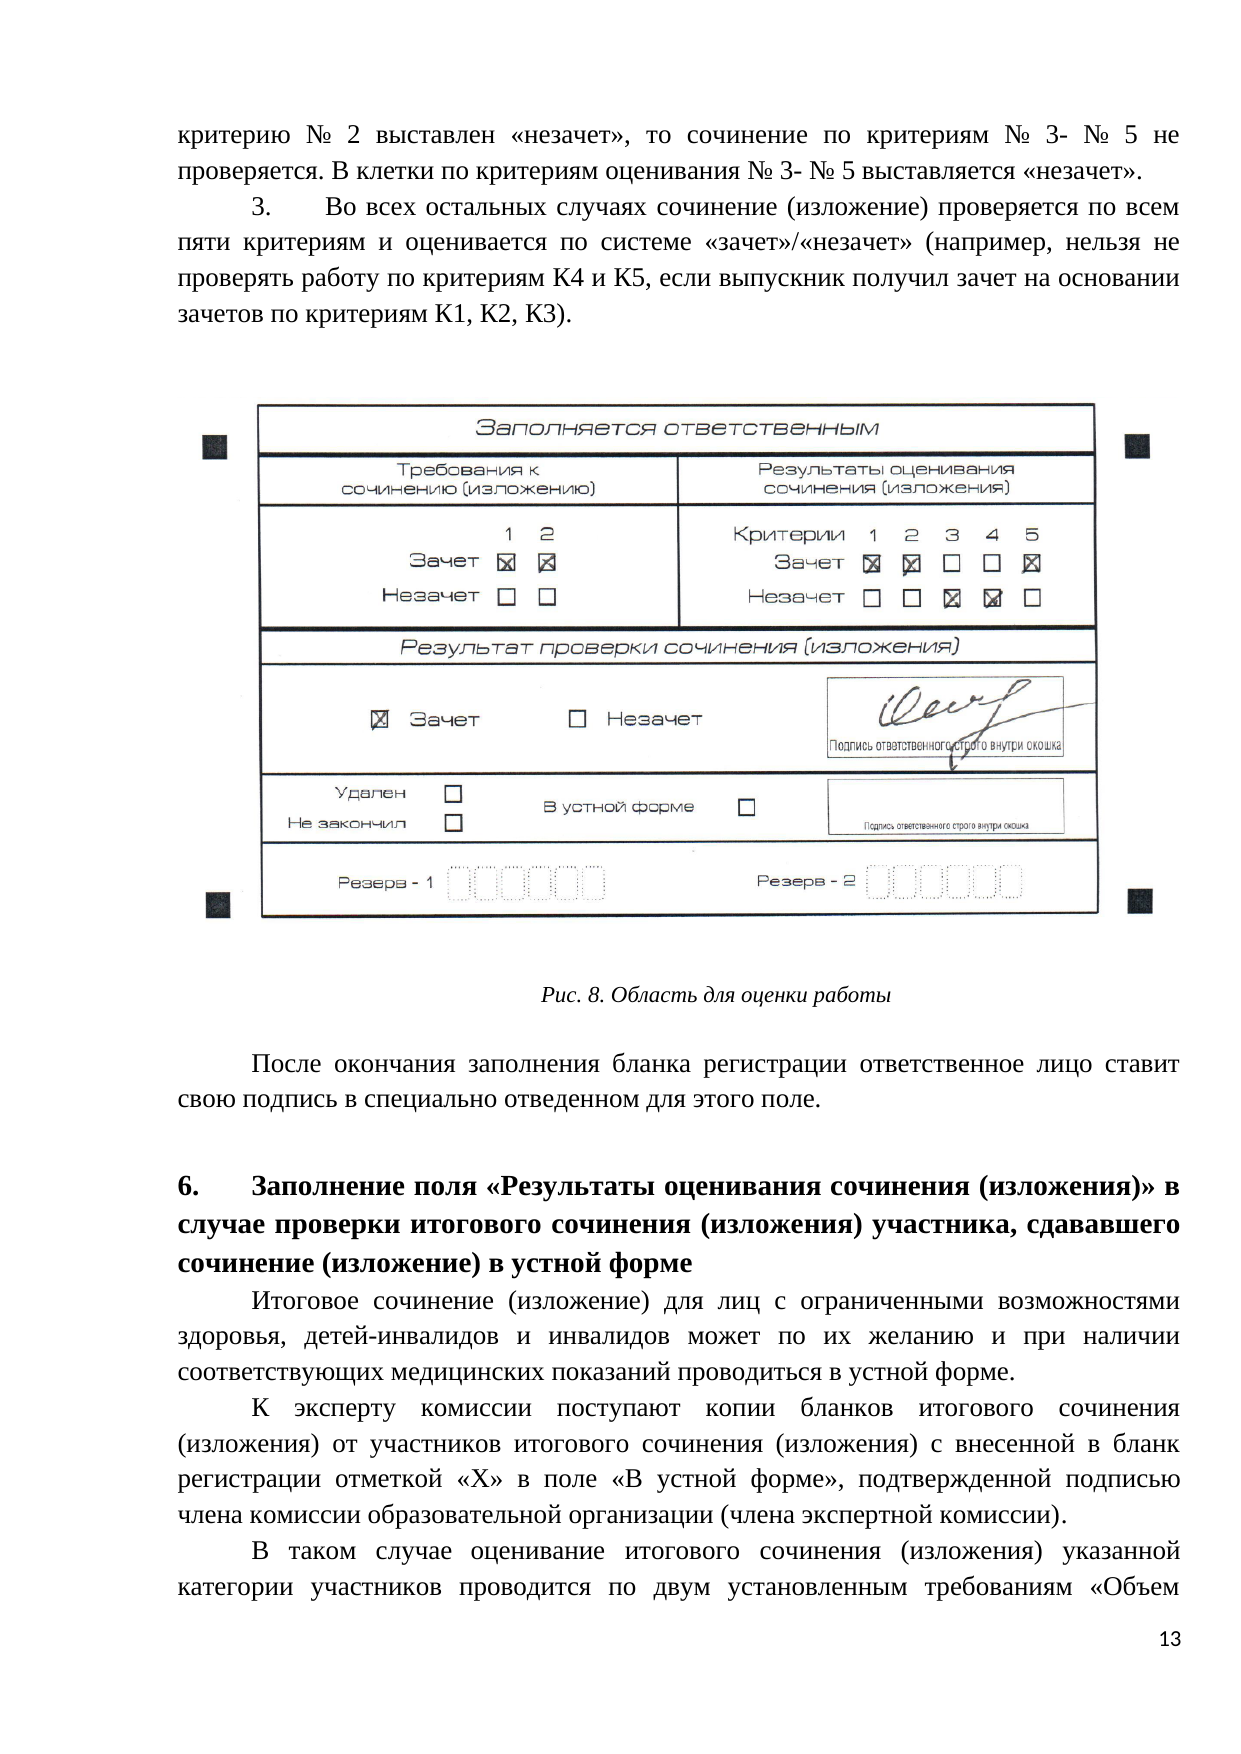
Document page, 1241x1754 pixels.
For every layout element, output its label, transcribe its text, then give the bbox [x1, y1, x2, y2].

text Рис. 8. Область для оценки работы [177, 981, 1181, 1007]
picture [177, 397, 1179, 947]
text 3. Во всех остальных случаях сочинение (изложение) проверяется по всем пяти критериям и оценивается по системе «зачет»/«незачет» (например, нельзя не проверять работу по критериям К4 и К5, если выпускник получил зачет на основании зачетов по критериям К1, К2, К3). [177, 189, 1181, 328]
subtitle 6. Заполнение поля «Результаты оценивания сочинения (изложения)» в случае проверки итогового сочинения (изложения) участника, сдававшего сочинение (изложение) в устной форме [177, 1168, 1181, 1279]
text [177, 1534, 1181, 1601]
text После окончания заполнения бланка регистрации ответственное лицо ставит свою подпись в специально отведенном для этого поле. [177, 1047, 1181, 1113]
text К эксперту комиссии поступают копии бланков итогового сочинения (изложения) от участников итогового сочинения (изложения) с внесенной в бланк регистрации отметкой «Х» в поле «В устной форме», подтвержденной подписью члена комиссии образовательной организации (члена экспертной комиссии). [177, 1391, 1181, 1529]
text Итоговое сочинение (изложение) для лиц с ограниченными возможностями здоровья, детей-инвалидов и инвалидов может по их желанию и при наличии соответствующих медицинских показаний проводиться в устной форме. [177, 1284, 1181, 1386]
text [177, 118, 1181, 185]
